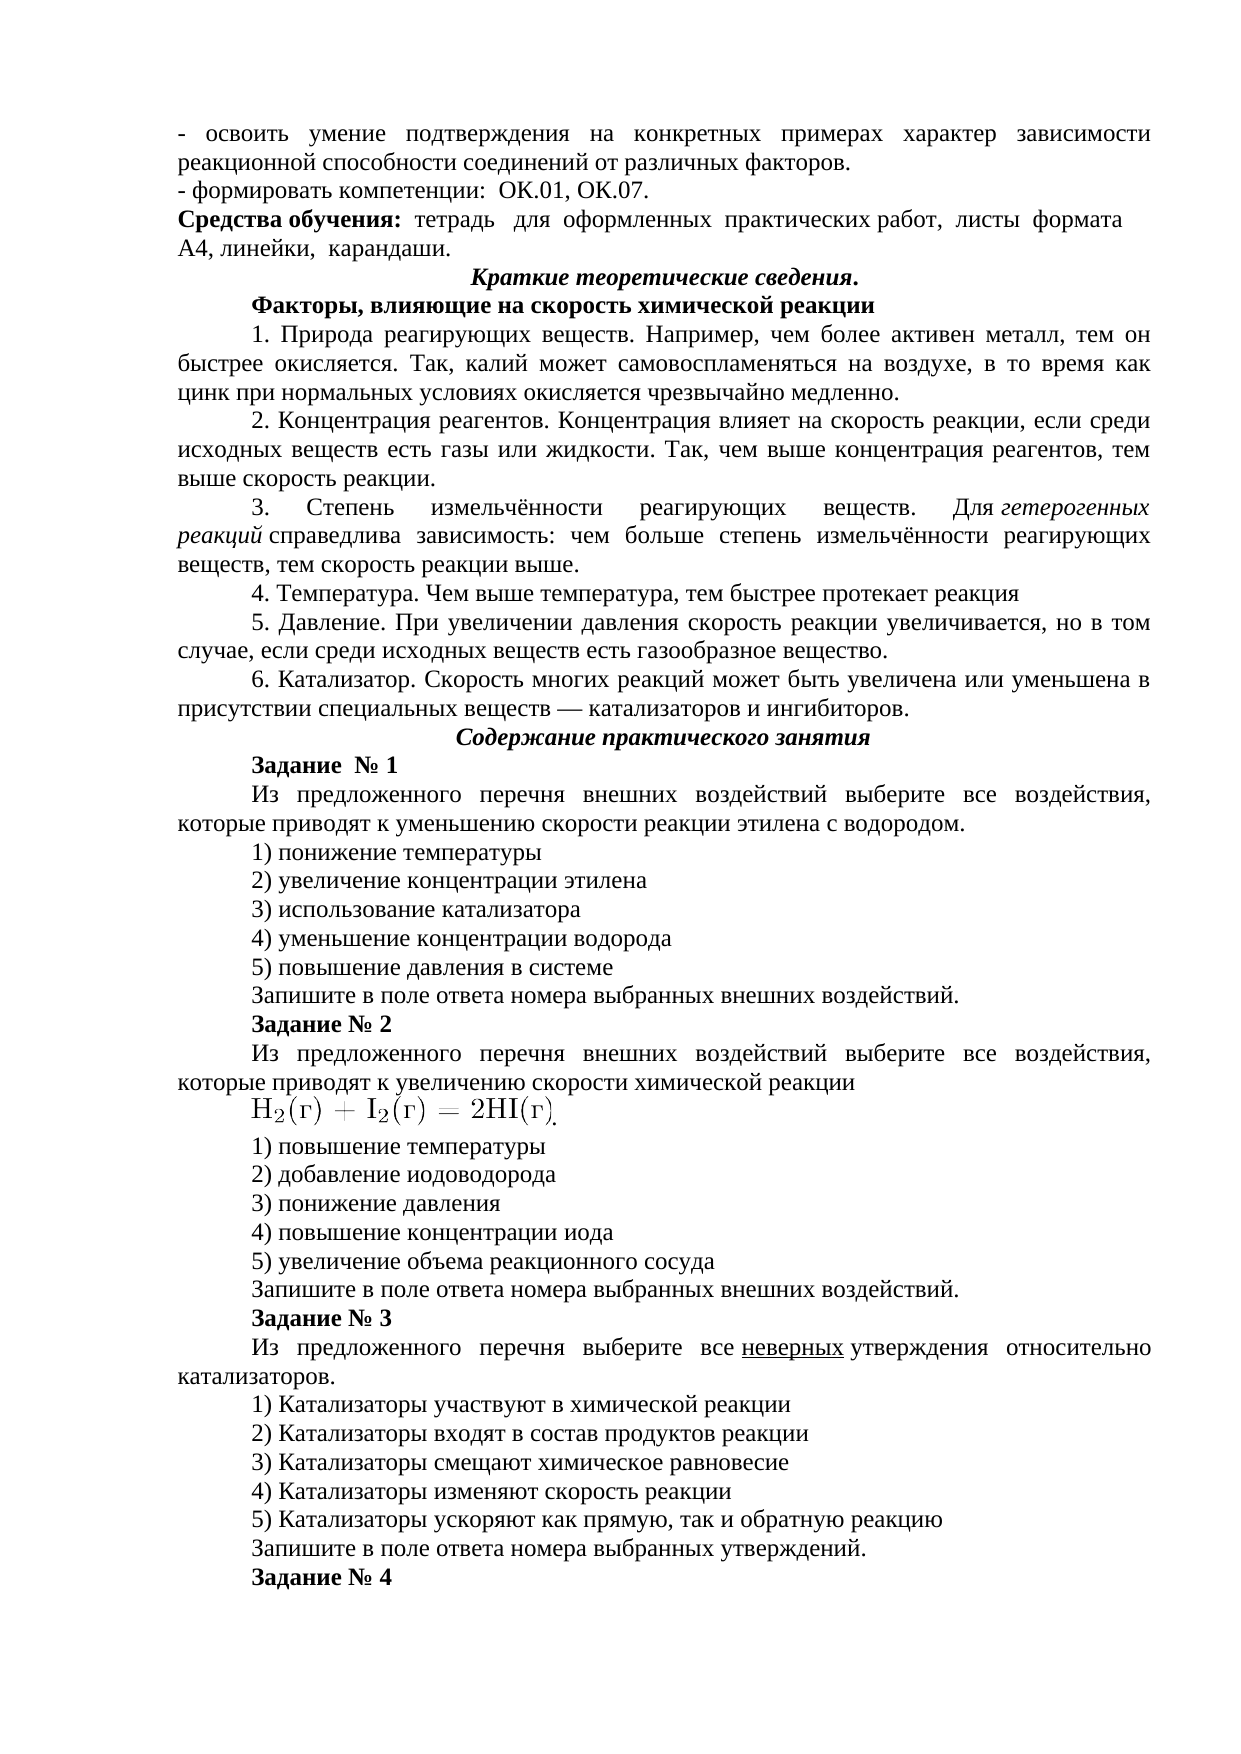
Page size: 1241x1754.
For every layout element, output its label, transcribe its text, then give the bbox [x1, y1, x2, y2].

text 5) увеличение объема реакционного сосуда [177, 1246, 1152, 1274]
text - освоить умение подтверждения на конкретных примерах характер зависимости реакционной способности соединений от различных факторов. [177, 118, 1152, 176]
text 4) повышение концентрации иода [177, 1217, 1152, 1246]
text 4) Катализаторы изменяют скорость реакции [177, 1476, 1152, 1504]
text Запишите в поле ответа номера выбранных внешних воздействий. [177, 1274, 1152, 1303]
text 1) повышение температуры [177, 1131, 1152, 1159]
text 1) Катализаторы участвуют в химической реакции [177, 1389, 1152, 1418]
picture [251, 1095, 552, 1126]
text Факторы, влияющие на скорость химической реакции [177, 291, 1152, 319]
text Из предложенного перечня внешних воздействий выберите все воздействия, которые приводят к увеличению скорости химической реакции [177, 1038, 1152, 1096]
text 4) уменьшение концентрации водорода [177, 923, 1152, 952]
text Задание № 1 [177, 751, 1152, 779]
text Из предложенного перечня выберите все неверных утверждения относительно катализаторов. [177, 1332, 1152, 1389]
text 2) добавление иодоводорода [177, 1159, 1152, 1188]
text Задание № 4 [177, 1562, 1152, 1591]
text Краткие теоретические сведения. [177, 262, 1152, 291]
text 5) повышение давления в системе [177, 952, 1152, 981]
text Запишите в поле ответа номера выбранных утверждений. [177, 1533, 1152, 1562]
text 3) использование катализатора [177, 894, 1152, 923]
text 1. Природа реагирующих веществ. Например, чем более активен металл, тем он быстрее окисляется. Так, калий может самовоспламеняться на воздухе, в то время как цинк при нормальных условиях окисляется чрезвычайно медленно. [177, 319, 1152, 406]
text Содержание практического занятия [177, 722, 1152, 751]
text Из предложенного перечня внешних воздействий выберите все воздействия, которые приводят к уменьшению скорости реакции этилена с водородом. [177, 779, 1152, 837]
text - формировать компетенции: ОК.01, ОК.07. [177, 176, 1152, 204]
text 2. Концентрация реагентов. Концентрация влияет на скорость реакции, если среди исходных веществ есть газы или жидкости. Так, чем выше концентрация реагентов, тем выше скорость реакции. [177, 406, 1152, 492]
text 2) увеличение концентрации этилена [177, 866, 1152, 894]
text Средства обучения: тетрадь для оформленных практических работ, листы формата А4, линейки, карандаши. [177, 204, 1152, 262]
text 3. Степень измельчённости реагирующих веществ. Для гетерогенных реакций справедлива зависимость: чем больше степень измельчённости реагирующих веществ, тем скорость реакции выше. [177, 492, 1152, 578]
text 6. Катализатор. Скорость многих реакций может быть увеличена или уменьшена в присутствии специальных веществ — катализаторов и ингибиторов. [177, 664, 1152, 722]
text 4. Температура. Чем выше температура, тем быстрее протекает реакция [177, 578, 1152, 607]
text Задание № 3 [177, 1303, 1152, 1332]
text Задание № 2 [177, 1009, 1152, 1038]
text 2) Катализаторы входят в состав продуктов реакции [177, 1418, 1152, 1447]
text 1) понижение температуры [177, 837, 1152, 866]
text 3) Катализаторы смещают химическое равновесие [177, 1447, 1152, 1476]
text 3) понижение давления [177, 1188, 1152, 1217]
text 5. Давление. При увеличении давления скорость реакции увеличивается, но в том случае, если среди исходных веществ есть газообразное вещество. [177, 607, 1152, 664]
text 5) Катализаторы ускоряют как прямую, так и обратную реакцию [177, 1504, 1152, 1533]
text Запишите в поле ответа номера выбранных внешних воздействий. [177, 981, 1152, 1009]
